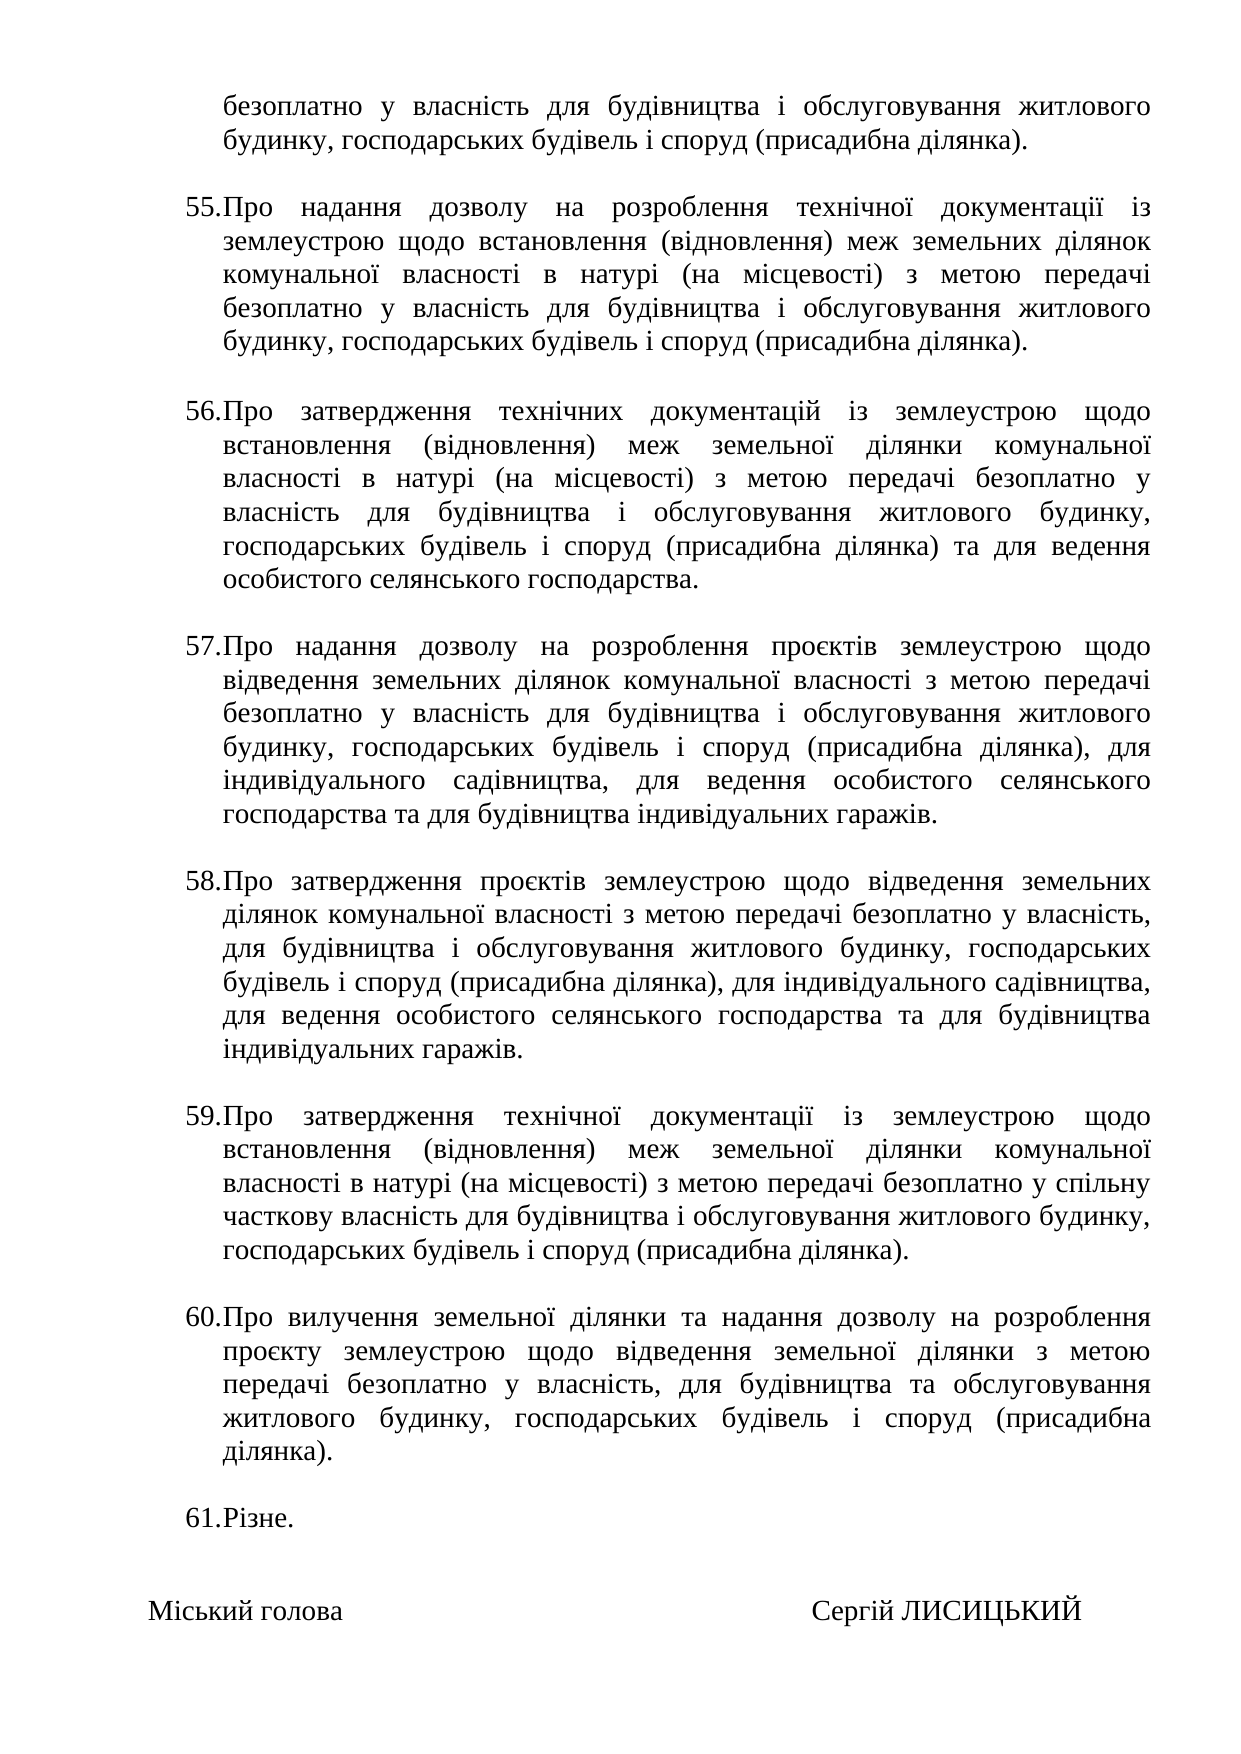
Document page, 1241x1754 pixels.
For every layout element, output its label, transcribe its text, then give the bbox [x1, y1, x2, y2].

list Про затвердження технічних документацій із землеустрою щодо встановлення (відновлення) меж земельної ділянки комунальної власності в натурі (на місцевості) з метою передачі безоплатно у власність для будівництва і обслуговування житлового будинку, господарських будівель і споруд (присадибна ділянка) та для ведення особистого селянського господарства. [185, 393, 1152, 595]
list Різне. [185, 1500, 1152, 1534]
list Про затвердження технічної документації із землеустрою щодо встановлення (відновлення) меж земельної ділянки комунальної власності в натурі (на місцевості) з метою передачі безоплатно у спільну часткову власність для будівництва і обслуговування житлового будинку, господарських будівель і споруд (присадибна ділянка). [185, 1098, 1152, 1266]
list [185, 88, 1152, 156]
list Про затвердження проєктів землеустрою щодо відведення земельних ділянок комунальної власності з метою передачі безоплатно у власність, для будівництва і обслуговування житлового будинку, господарських будівель і споруд (присадибна ділянка), для індивідуального садівництва, для ведення особистого селянського господарства та для будівництва індивідуальних гаражів. [185, 863, 1152, 1064]
list Про надання дозволу на розроблення технічної документації із землеустрою щодо встановлення (відновлення) меж земельних ділянок комунальної власності в натурі (на місцевості) з метою передачі безоплатно у власність для будівництва і обслуговування житлового будинку, господарських будівель і споруд (присадибна ділянка). [185, 189, 1152, 357]
text Міський голова Сергій ЛИСИЦЬКИЙ [148, 1593, 1152, 1627]
list Про вилучення земельної ділянки та надання дозволу на розроблення проєкту землеустрою щодо відведення земельної ділянки з метою передачі безоплатно у власність, для будівництва та обслуговування житлового будинку, господарських будівель і споруд (присадибна ділянка). [185, 1299, 1152, 1467]
list Про надання дозволу на розроблення проєктів землеустрою щодо відведення земельних ділянок комунальної власності з метою передачі безоплатно у власність для будівництва і обслуговування житлового будинку, господарських будівель і споруд (присадибна ділянка), для індивідуального садівництва, для ведення особистого селянського господарства та для будівництва індивідуальних гаражів. [185, 628, 1152, 829]
